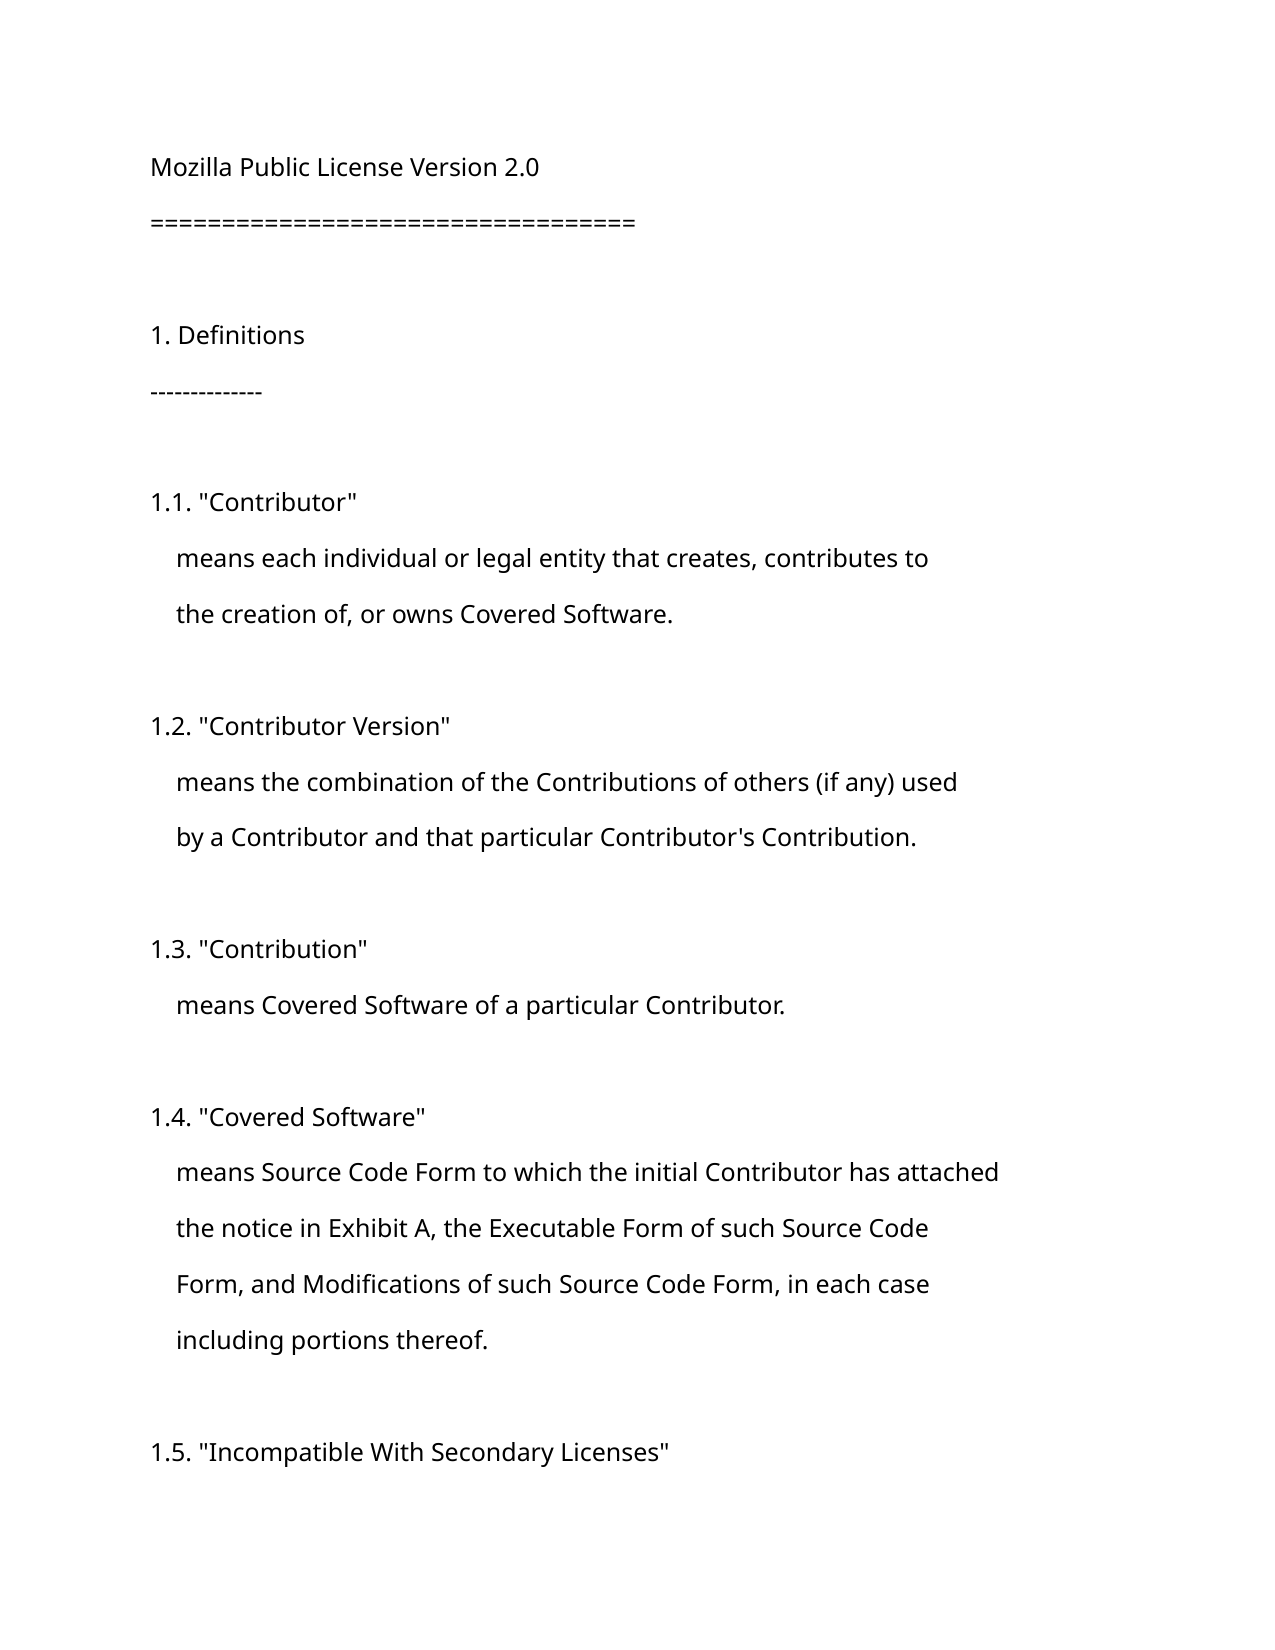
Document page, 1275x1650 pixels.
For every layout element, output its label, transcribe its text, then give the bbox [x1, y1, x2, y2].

text means Covered Software of a particular Contributor. [150, 987, 1125, 1022]
text means Source Code Form to which the initial Contributor has attached [150, 1155, 1125, 1189]
text -------------- [150, 373, 1125, 407]
text Mozilla Public License Version 2.0 [150, 150, 1125, 184]
text Form, and Modifications of such Source Code Form, in each case [150, 1267, 1125, 1301]
text by a Contributor and that particular Contributor's Contribution. [150, 820, 1125, 854]
text 1.1. "Contributor" [150, 485, 1125, 519]
text 1. Definitions [150, 317, 1125, 352]
text ================================== [150, 206, 1125, 240]
text the notice in Exhibit A, the Executable Form of such Source Code [150, 1211, 1125, 1245]
text 1.3. "Contribution" [150, 932, 1125, 966]
text 1.4. "Covered Software" [150, 1099, 1125, 1133]
text 1.5. "Incompatible With Secondary Licenses" [150, 1434, 1125, 1468]
text means the combination of the Contributions of others (if any) used [150, 764, 1125, 798]
text 1.2. "Contributor Version" [150, 708, 1125, 742]
text the creation of, or owns Covered Software. [150, 597, 1125, 631]
text including portions thereof. [150, 1322, 1125, 1357]
text means each individual or legal entity that creates, contributes to [150, 541, 1125, 575]
